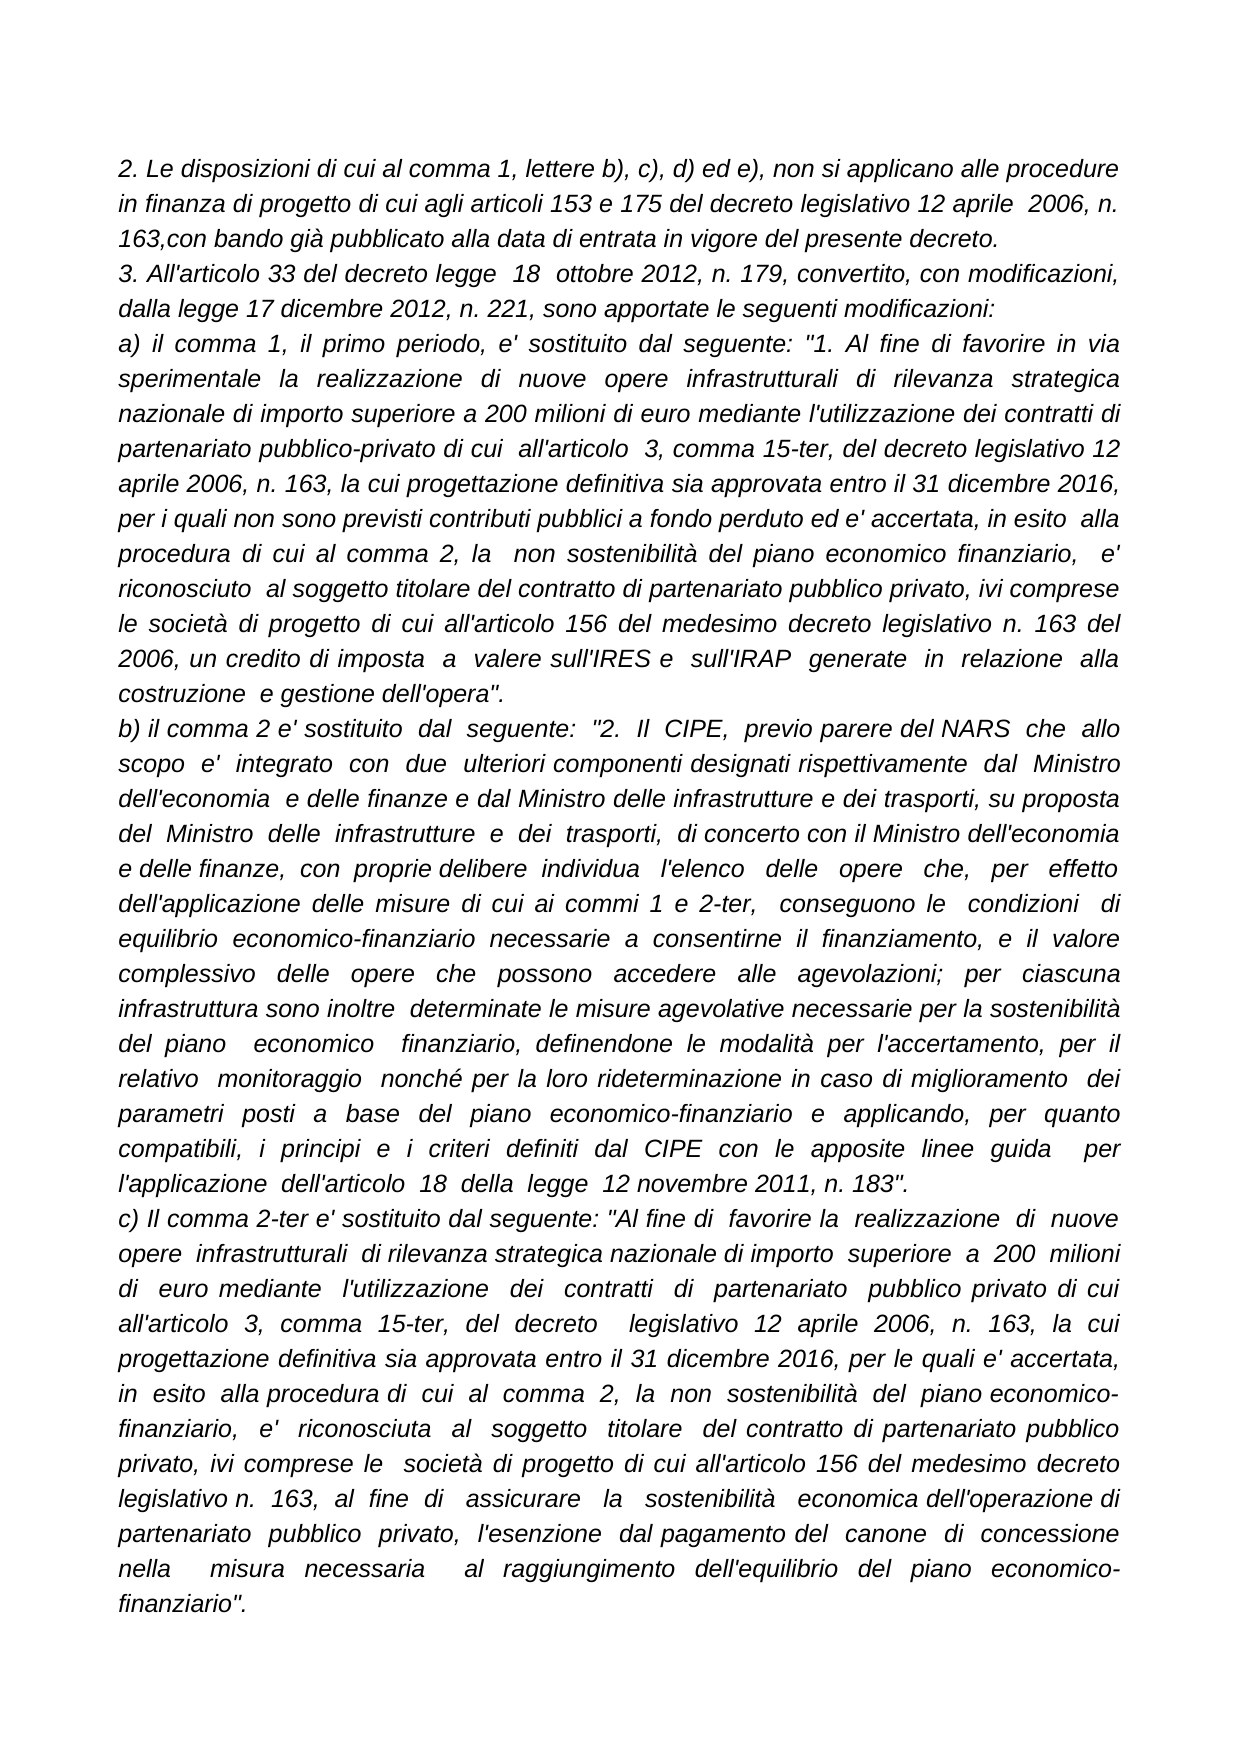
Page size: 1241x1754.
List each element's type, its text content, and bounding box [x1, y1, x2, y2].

text 2. Le disposizioni di cui al comma 1, lettere b), c), d) ed e), non si applicano alle procedure in finanza di progetto di cui agli articoli 153 e 175 del decreto legislativo 12 aprile 2006, n. 163,con bando già pubblicato alla data di entrata in vigore del presente decreto. [118, 148, 1122, 253]
text b) il comma 2 e' sostituito dal seguente: "2. Il CIPE, previo parere del NARS che allo scopo e' integrato con due ulteriori componenti designati rispettivamente dal Ministro dell'economia e delle finanze e dal Ministro delle infrastrutture e dei trasporti, su proposta del Ministro delle infrastrutture e dei trasporti, di concerto con il Ministro dell'economia e delle finanze, con proprie delibere individua l'elenco delle opere che, per effetto dell'applicazione delle misure di cui ai commi 1 e 2-ter, conseguono le condizioni di equilibrio economico-finanziario necessarie a consentirne il finanziamento, e il valore complessivo delle opere che possono accedere alle agevolazioni; per ciascuna infrastruttura sono inoltre determinate le misure agevolative necessarie per la sostenibilità del piano economico finanziario, definendone le modalità per l'accertamento, per il relativo monitoraggio nonché per la loro rideterminazione in caso di miglioramento dei parametri posti a base del piano economico-finanziario e applicando, per quanto compatibili, i principi e i criteri definiti dal CIPE con le apposite linee guida per l'applicazione dell'articolo 18 della legge 12 novembre 2011, n. 183". [118, 708, 1122, 1198]
text c) Il comma 2-ter e' sostituito dal seguente: "Al fine di favorire la realizzazione di nuove opere infrastrutturali di rilevanza strategica nazionale di importo superiore a 200 milioni di euro mediante l'utilizzazione dei contratti di partenariato pubblico privato di cui all'articolo 3, comma 15-ter, del decreto legislativo 12 aprile 2006, n. 163, la cui progettazione definitiva sia approvata entro il 31 dicembre 2016, per le quali e' accertata, in esito alla procedura di cui al comma 2, la non sostenibilità del piano economico-finanziario, e' riconosciuta al soggetto titolare del contratto di partenariato pubblico privato, ivi comprese le società di progetto di cui all'articolo 156 del medesimo decreto legislativo n. 163, al fine di assicurare la sostenibilità economica dell'operazione di partenariato pubblico privato, l'esenzione dal pagamento del canone di concessione nella misura necessaria al raggiungimento dell'equilibrio del piano economico-finanziario". [118, 1198, 1122, 1618]
text 3. All'articolo 33 del decreto legge 18 ottobre 2012, n. 179, convertito, con modificazioni, dalla legge 17 dicembre 2012, n. 221, sono apportate le seguenti modificazioni: [118, 253, 1122, 323]
text a) il comma 1, il primo periodo, e' sostituito dal seguente: "1. Al fine di favorire in via sperimentale la realizzazione di nuove opere infrastrutturali di rilevanza strategica nazionale di importo superiore a 200 milioni di euro mediante l'utilizzazione dei contratti di partenariato pubblico-privato di cui all'articolo 3, comma 15-ter, del decreto legislativo 12 aprile 2006, n. 163, la cui progettazione definitiva sia approvata entro il 31 dicembre 2016, per i quali non sono previsti contributi pubblici a fondo perduto ed e' accertata, in esito alla procedura di cui al comma 2, la non sostenibilità del piano economico finanziario, e' riconosciuto al soggetto titolare del contratto di partenariato pubblico privato, ivi comprese le società di progetto di cui all'articolo 156 del medesimo decreto legislativo n. 163 del 2006, un credito di imposta a valere sull'IRES e sull'IRAP generate in relazione alla costruzione e gestione dell'opera". [118, 323, 1122, 708]
